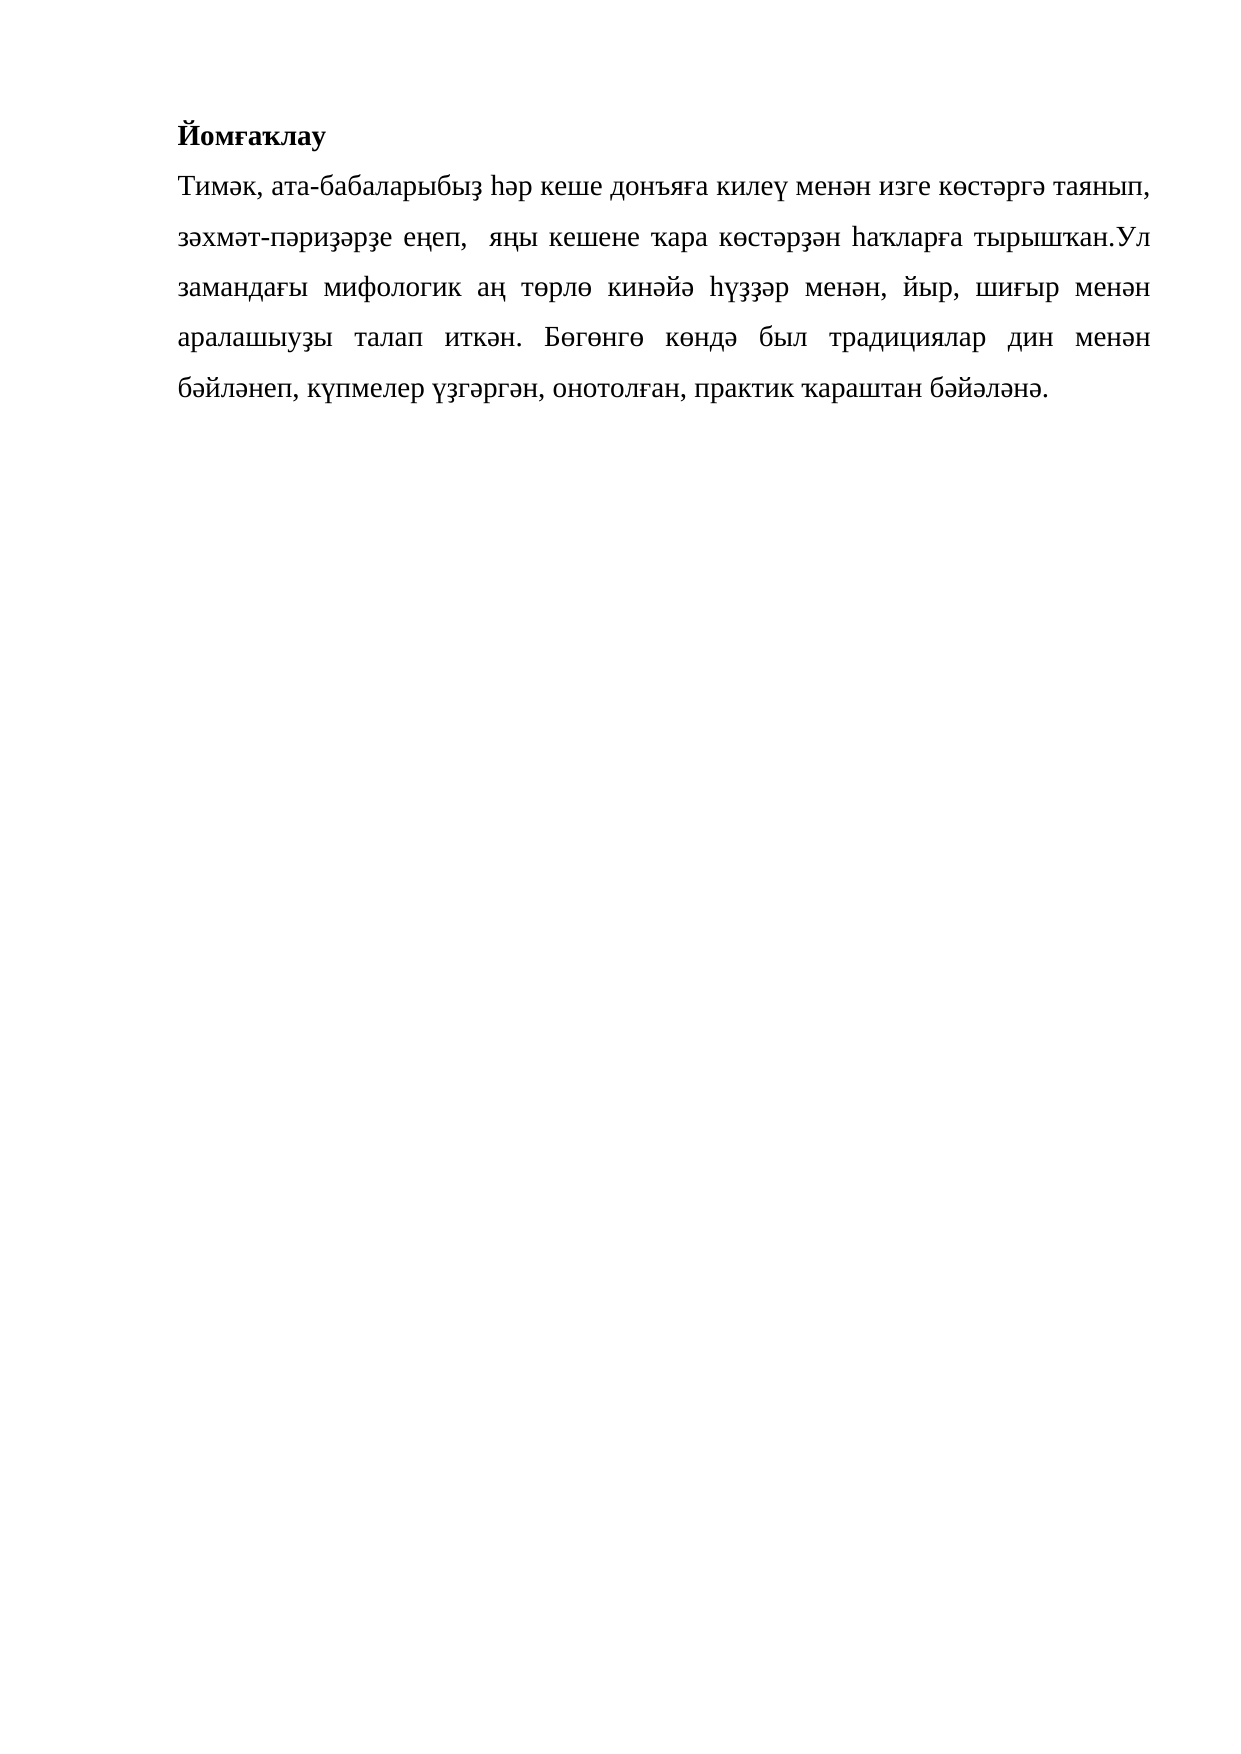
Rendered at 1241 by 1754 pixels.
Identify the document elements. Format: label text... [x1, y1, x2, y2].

text Тимәк, ата-бабаларыбыҙ һәр кеше донъяға килеү менән изге көстәргә таянып, зәхмәт-пәриҙәрҙе еңеп, яңы кешене ҡара көстәрҙән һаҡларға тырышҡан.Ул замандағы мифологик аң төрлө кинәйә һүҙҙәр менән, йыр, шиғыр менән аралашыуҙы талап иткән. Бөгөнгө көндә был традициялар дин менән бәйләнеп, күпмелер үҙгәргән, онотолған, практик ҡараштан бәйәләнә. [177, 168, 1152, 403]
text Йомғаҡлау [177, 118, 1152, 152]
